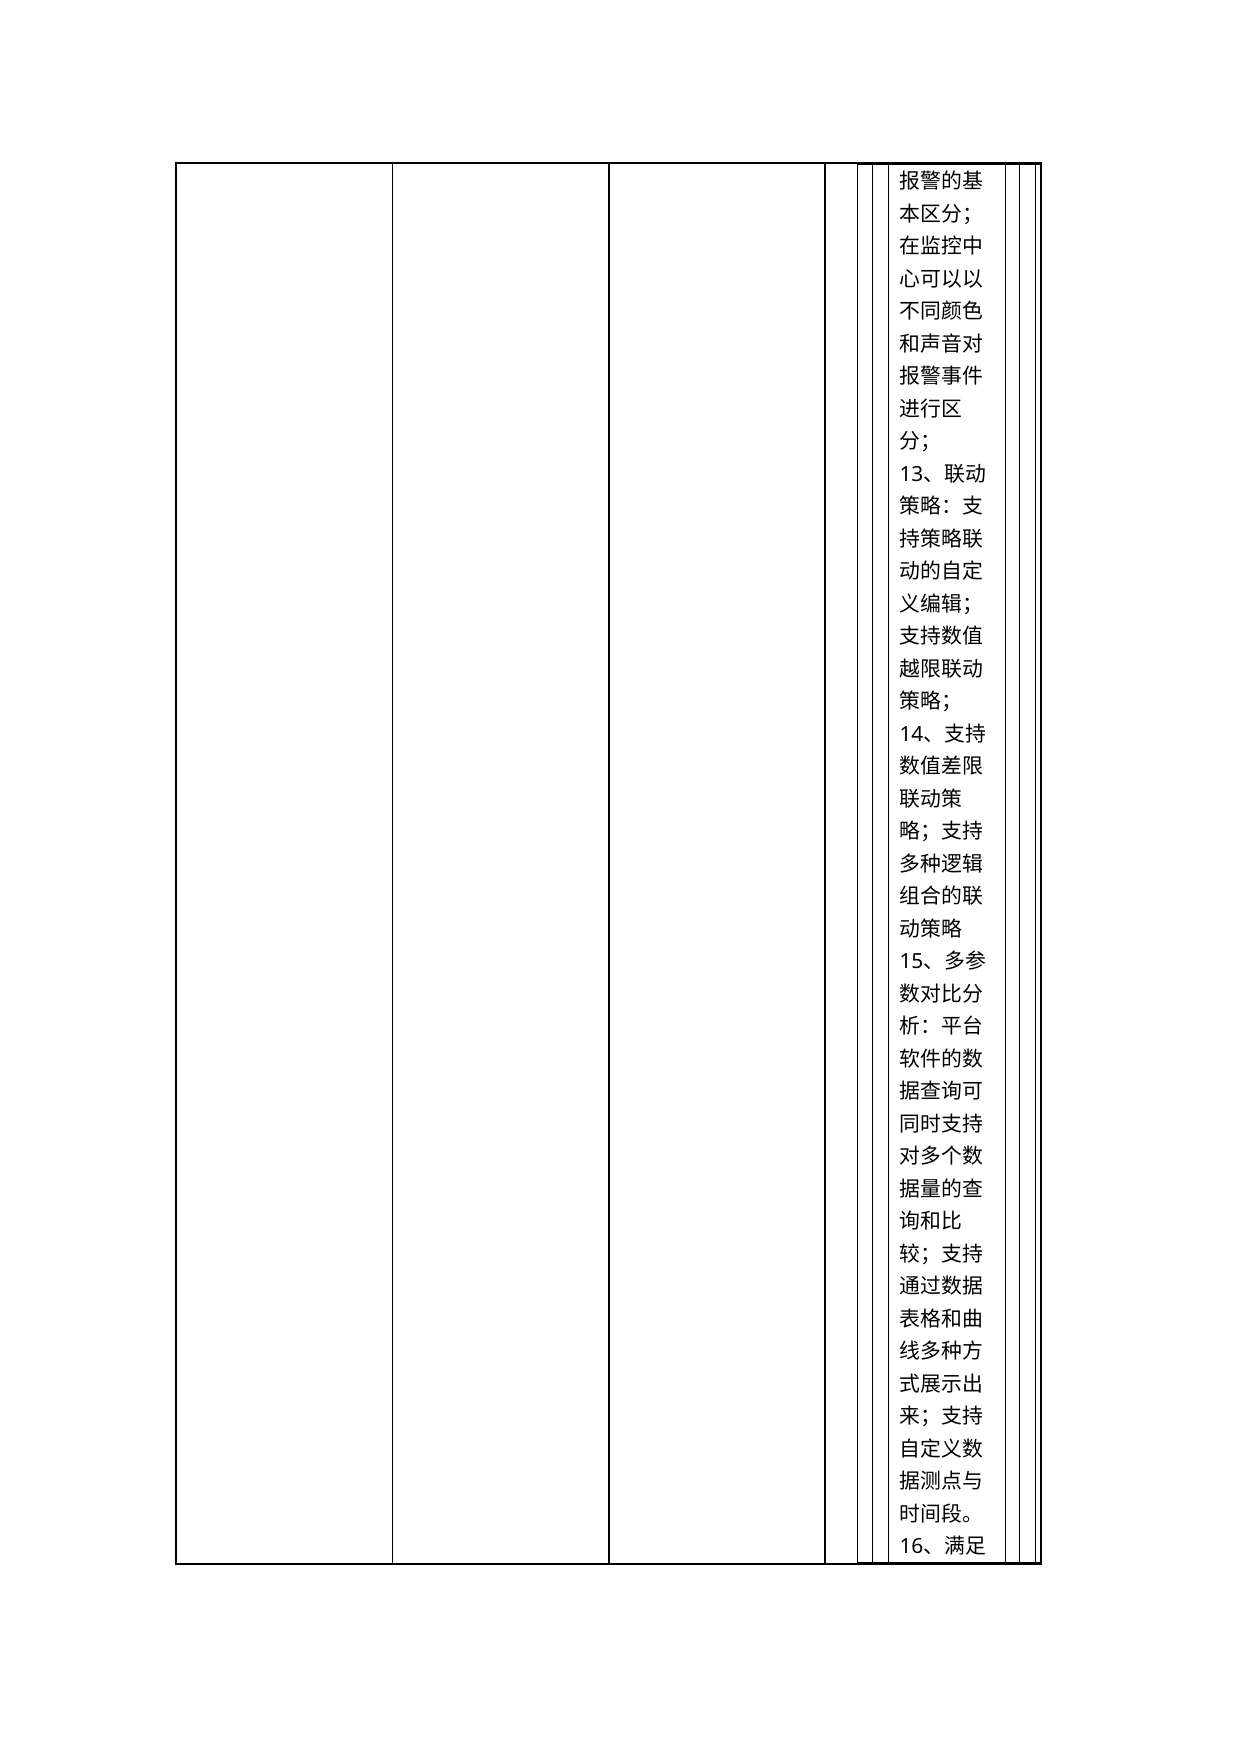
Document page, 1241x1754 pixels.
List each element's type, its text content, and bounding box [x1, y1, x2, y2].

table_cell [610, 164, 824, 1563]
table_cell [826, 164, 857, 1563]
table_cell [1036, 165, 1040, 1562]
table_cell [889, 165, 1005, 1562]
table_cell 1 [393, 164, 608, 1563]
table_cell [177, 164, 392, 1563]
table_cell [1006, 165, 1019, 1562]
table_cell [1020, 165, 1035, 1562]
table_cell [873, 165, 888, 1562]
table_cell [858, 165, 872, 1562]
